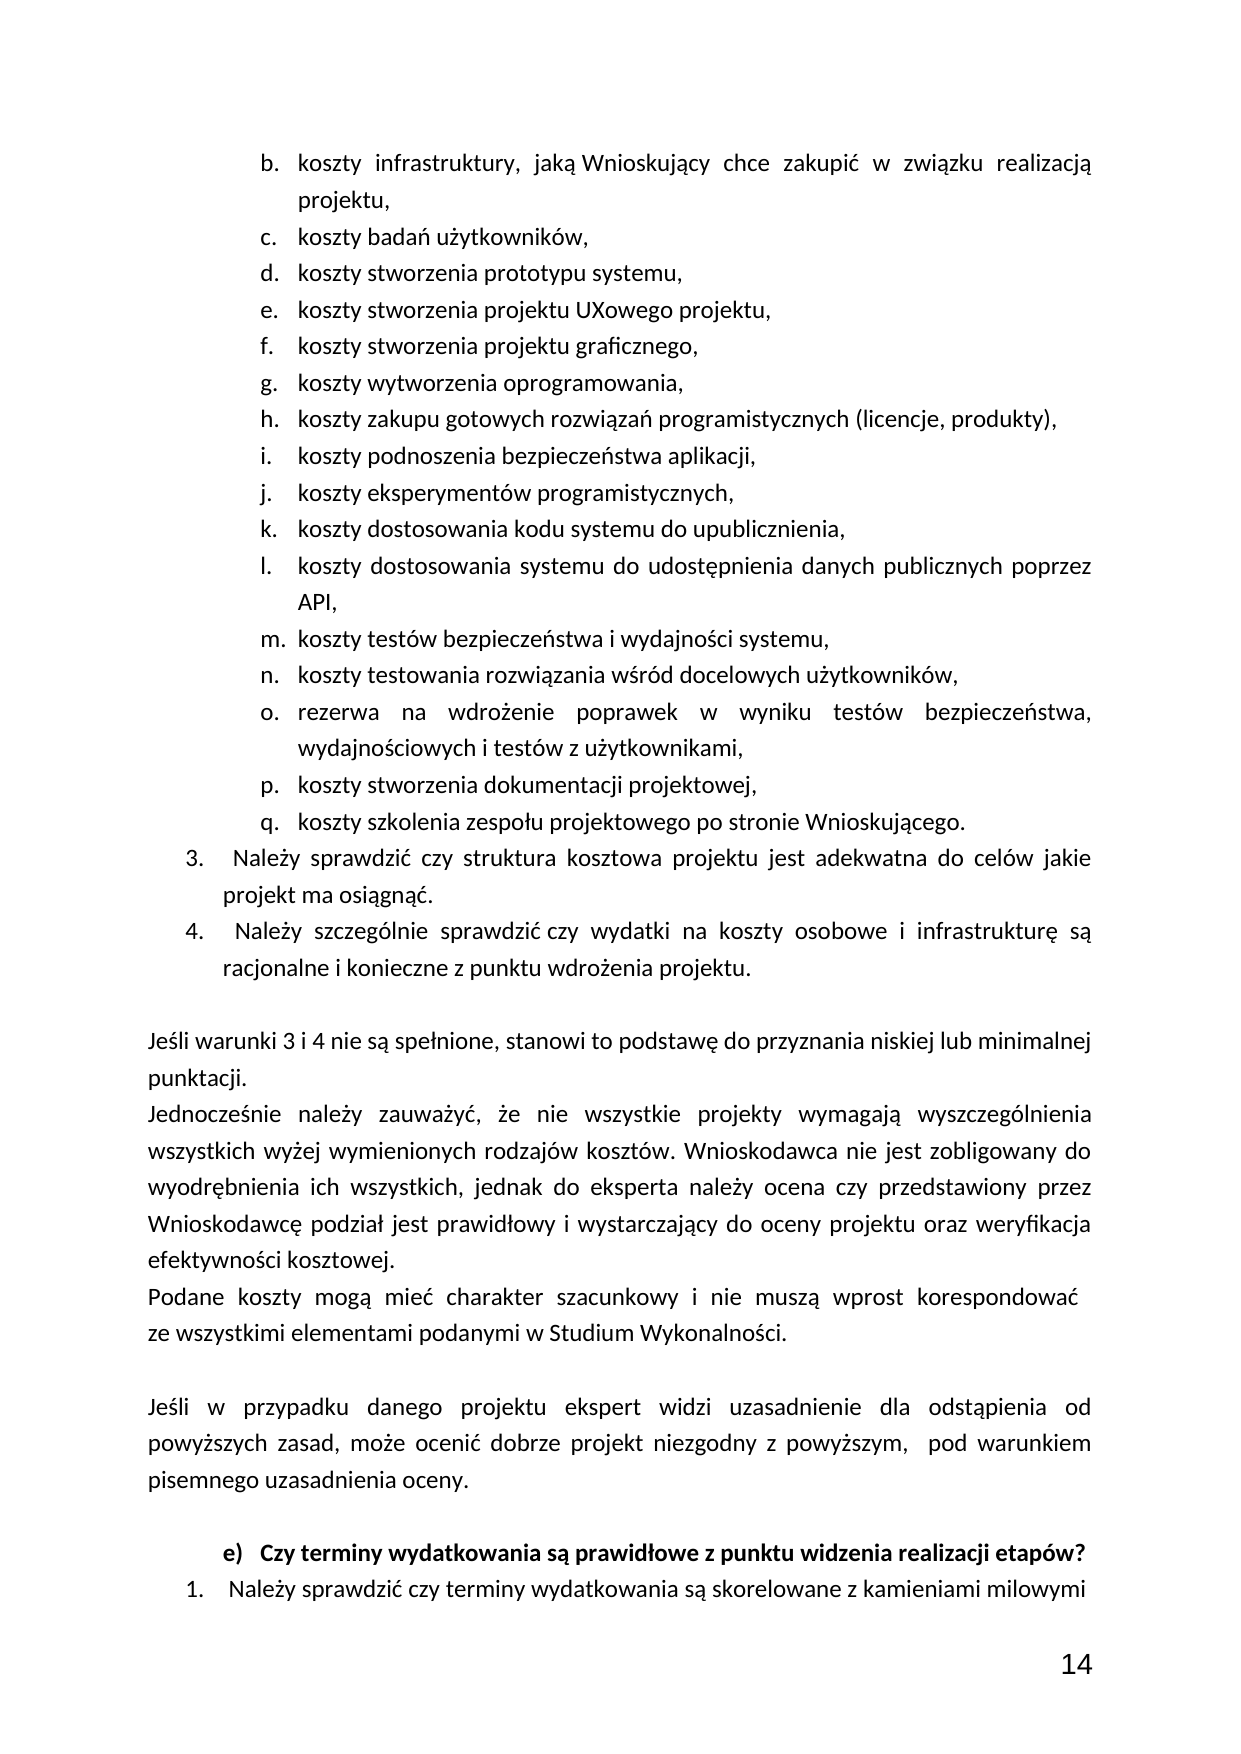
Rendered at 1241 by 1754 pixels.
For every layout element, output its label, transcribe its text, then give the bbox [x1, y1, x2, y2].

list koszty stworzenia prototypu systemu, [260, 257, 1093, 288]
list koszty stworzenia projektu UXowego projektu, [260, 294, 1093, 324]
list koszty testów bezpieczeństwa i wydajności systemu, [260, 623, 1093, 653]
list Czy terminy wydatkowania są prawidłowe z punktu widzenia realizacji etapów? [223, 1537, 1093, 1567]
list koszty dostosowania kodu systemu do upublicznienia, [260, 513, 1093, 544]
text Podane koszty mogą mieć charakter szacunkowy i nie muszą wprost korespondować ze wszystkimi elementami podanymi w Studium Wykonalności. [148, 1281, 1093, 1348]
list Należy sprawdzić czy struktura kosztowa projektu jest adekwatna do celów jakie projekt ma osiągnąć. [185, 842, 1093, 909]
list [185, 1573, 1093, 1604]
list koszty wytworzenia oprogramowania, [260, 367, 1093, 397]
list koszty dostosowania systemu do udostępnienia danych publicznych poprzez API, [260, 550, 1093, 617]
list rezerwa na wdrożenie poprawek w wyniku testów bezpieczeństwa, wydajnościowych i testów z użytkownikami, [260, 696, 1093, 763]
list koszty infrastruktury, jaką Wnioskujący chce zakupić w związku realizacją projektu, [260, 148, 1093, 215]
list koszty zakupu gotowych rozwiązań programistycznych (licencje, produkty), [260, 403, 1093, 434]
list koszty szkolenia zespołu projektowego po stronie Wnioskującego. [260, 806, 1093, 836]
list koszty stworzenia dokumentacji projektowej, [260, 769, 1093, 800]
text Jednocześnie należy zauważyć, że nie wszystkie projekty wymagają wyszczególnienia wszystkich wyżej wymienionych rodzajów kosztów. Wnioskodawca nie jest zobligowany do wyodrębnienia ich wszystkich, jednak do eksperta należy ocena czy przedstawiony przez Wnioskodawcę podział jest prawidłowy i wystarczający do oceny projektu oraz weryfikacja efektywności kosztowej. [148, 1098, 1093, 1275]
list koszty testowania rozwiązania wśród docelowych użytkowników, [260, 659, 1093, 690]
text Jeśli w przypadku danego projektu ekspert widzi uzasadnienie dla odstąpienia od powyższych zasad, może ocenić dobrze projekt niezgodny z powyższym, pod warunkiem pisemnego uzasadnienia oceny. [148, 1391, 1093, 1494]
list koszty podnoszenia bezpieczeństwa aplikacji, [260, 440, 1093, 471]
list koszty badań użytkowników, [260, 221, 1093, 251]
list koszty eksperymentów programistycznych, [260, 477, 1093, 507]
list koszty stworzenia projektu graficznego, [260, 330, 1093, 361]
text Jeśli warunki 3 i 4 nie są spełnione, stanowi to podstawę do przyznania niskiej lub minimalnej punktacji. [148, 1025, 1093, 1092]
list Należy szczególnie sprawdzić czy wydatki na koszty osobowe i infrastrukturę są racjonalne i konieczne z punktu wdrożenia projektu. [185, 915, 1093, 982]
